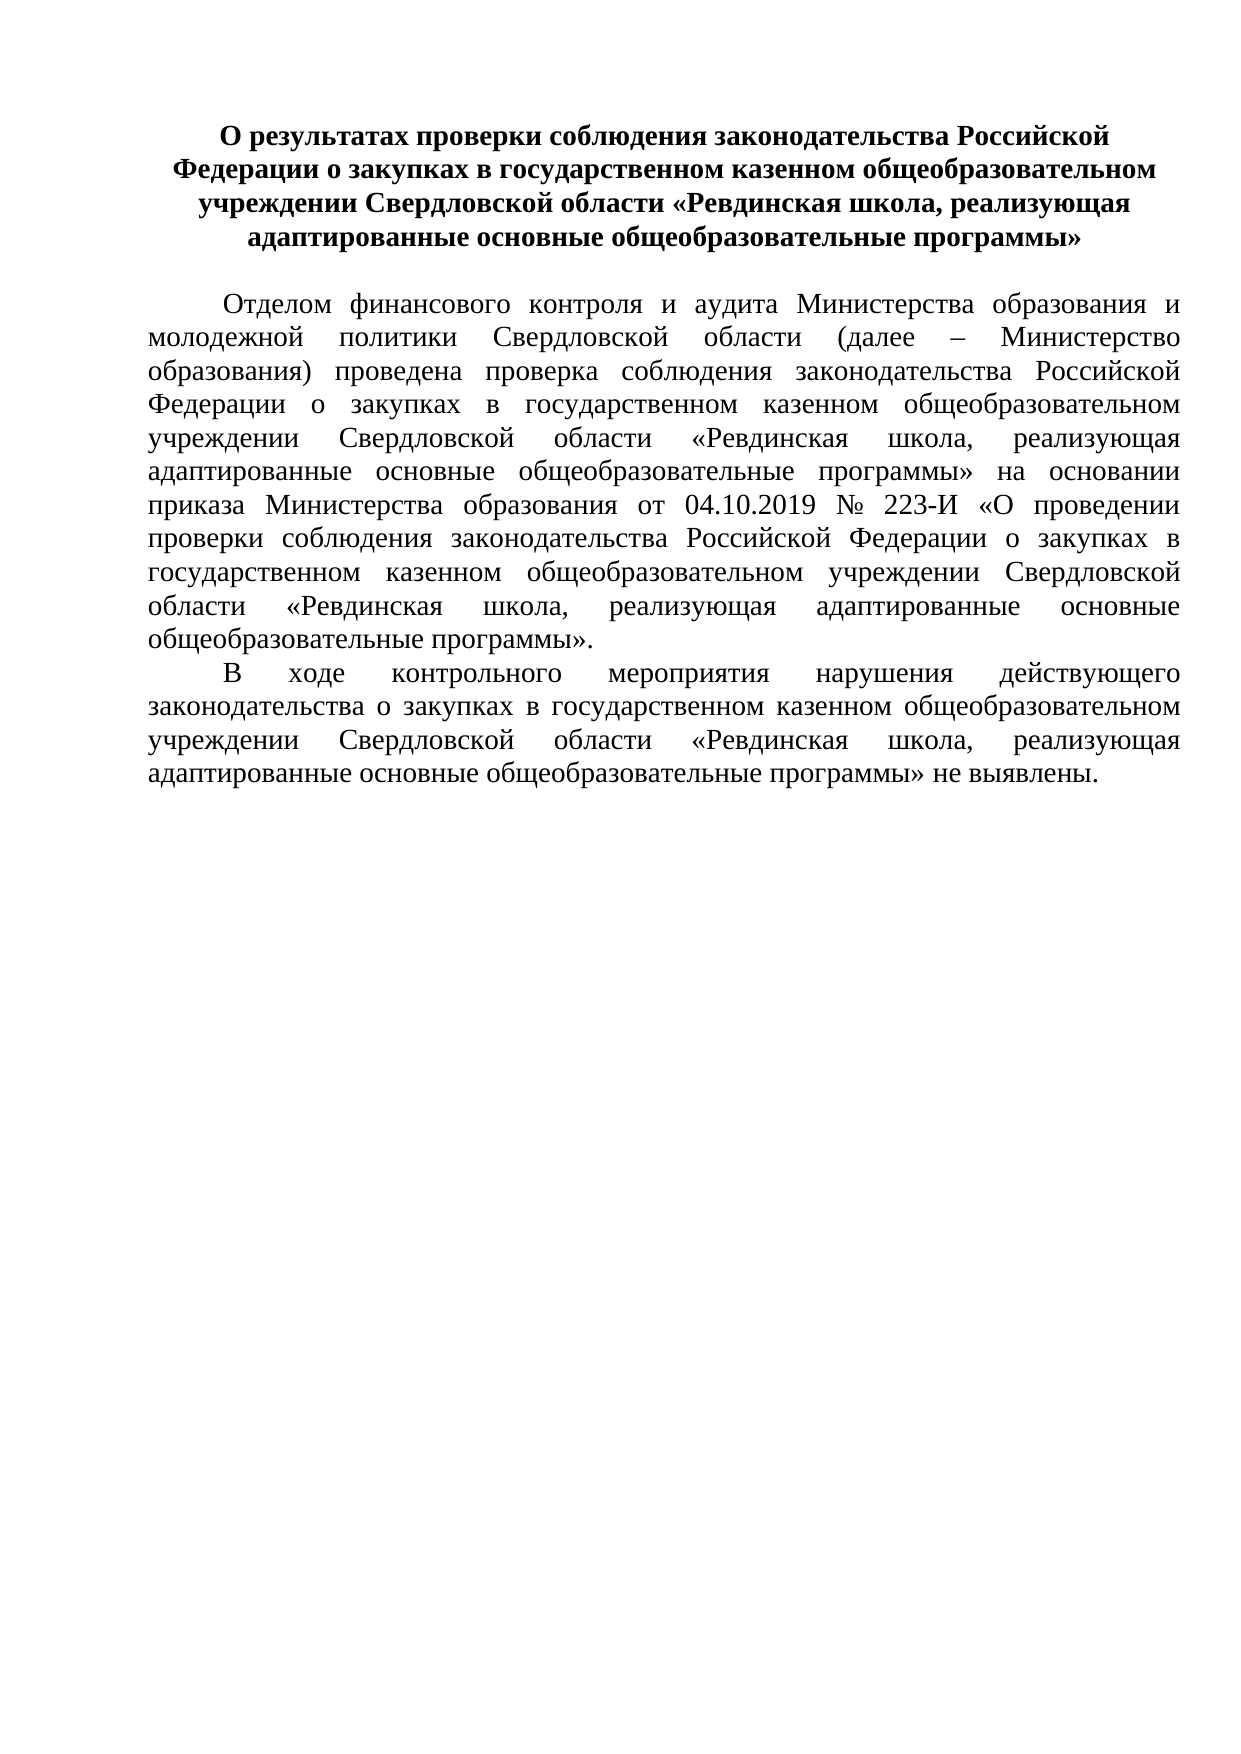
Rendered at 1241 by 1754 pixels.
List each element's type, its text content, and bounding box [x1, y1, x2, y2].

text В ходе контрольного мероприятия нарушения действующего законодательства о закупках в государственном казенном общеобразовательном учреждении Свердловской области «Ревдинская школа, реализующая адаптированные основные общеобразовательные программы» не выявлены. [148, 655, 1181, 789]
text О результатах проверки соблюдения законодательства Российской Федерации о закупках в государственном казенном общеобразовательном учреждении Свердловской области «Ревдинская школа, реализующая адаптированные основные общеобразовательные программы» [148, 118, 1181, 252]
text Отделом финансового контроля и аудита Министерства образования и молодежной политики Свердловской области (далее – Министерство образования) проведена проверка соблюдения законодательства Российской Федерации о закупках в государственном казенном общеобразовательном учреждении Свердловской области «Ревдинская школа, реализующая адаптированные основные общеобразовательные программы» на основании приказа Министерства образования от 04.10.2019 № 223-И «О проведении проверки соблюдения законодательства Российской Федерации о закупках в государственном казенном общеобразовательном учреждении Свердловской области «Ревдинская школа, реализующая адаптированные основные общеобразовательные программы». [148, 286, 1181, 655]
